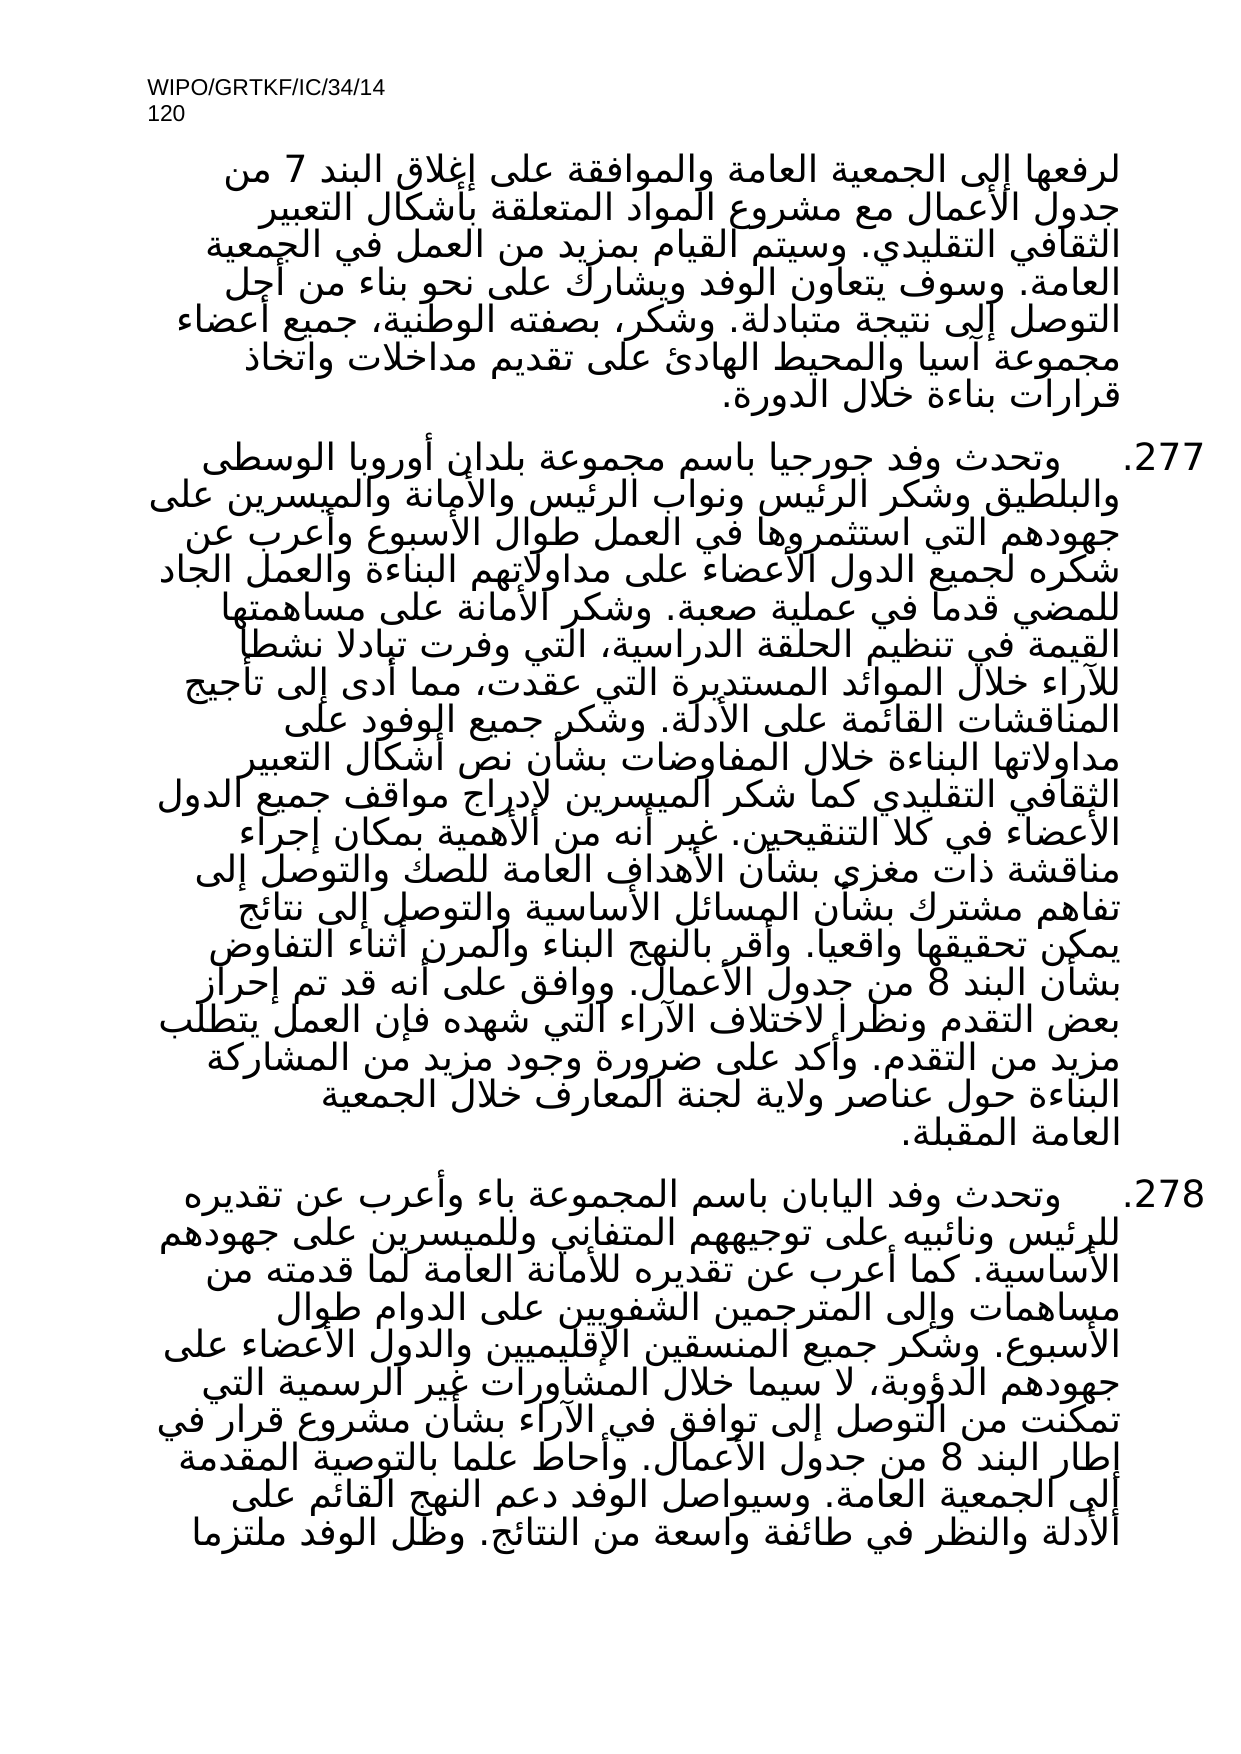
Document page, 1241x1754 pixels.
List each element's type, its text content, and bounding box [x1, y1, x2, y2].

list وتحدث وفد جورجيا باسم مجموعة بلدان أوروبا الوسطى والبلطيق وشكر الرئيس ونواب الرئيس والأمانة والميسرين على جهودهم التي استثمروها في العمل طوال الأسبوع وأعرب عن شكره لجميع الدول الأعضاء على مداولاتهم البناءة والعمل الجاد للمضي قدما في عملية صعبة. وشكر الأمانة على مساهمتها القيمة في تنظيم الحلقة الدراسية، التي وفرت تبادلا نشطا للآراء خلال الموائد المستديرة التي عقدت، مما أدى إلى تأجيج المناقشات القائمة على الأدلة. وشكر جميع الوفود على مداولاتها البناءة خلال المفاوضات بشأن نص أشكال التعبير الثقافي التقليدي كما شكر الميسرين لإدراج مواقف جميع الدول الأعضاء في كلا التنقيحين. غير أنه من الأهمية بمكان إجراء مناقشة ذات مغزى بشأن الأهداف العامة للصك والتوصل إلى تفاهم مشترك بشأن المسائل الأساسية والتوصل إلى نتائج يمكن تحقيقها واقعيا. وأقر بالنهج البناء والمرن أثناء التفاوض بشأن البند 8 من جدول الأعمال. ووافق على أنه قد تم إحراز بعض التقدم ونظرا لاختلاف الآراء التي شهده فإن العمل يتطلب مزيد من التقدم. وأكد على ضرورة وجود مزيد من المشاركة البناءة حول عناصر ولاية لجنة المعارف خلال الجمعية العامة المقبلة. [147, 440, 1122, 1153]
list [147, 153, 1122, 415]
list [147, 1178, 1122, 1553]
